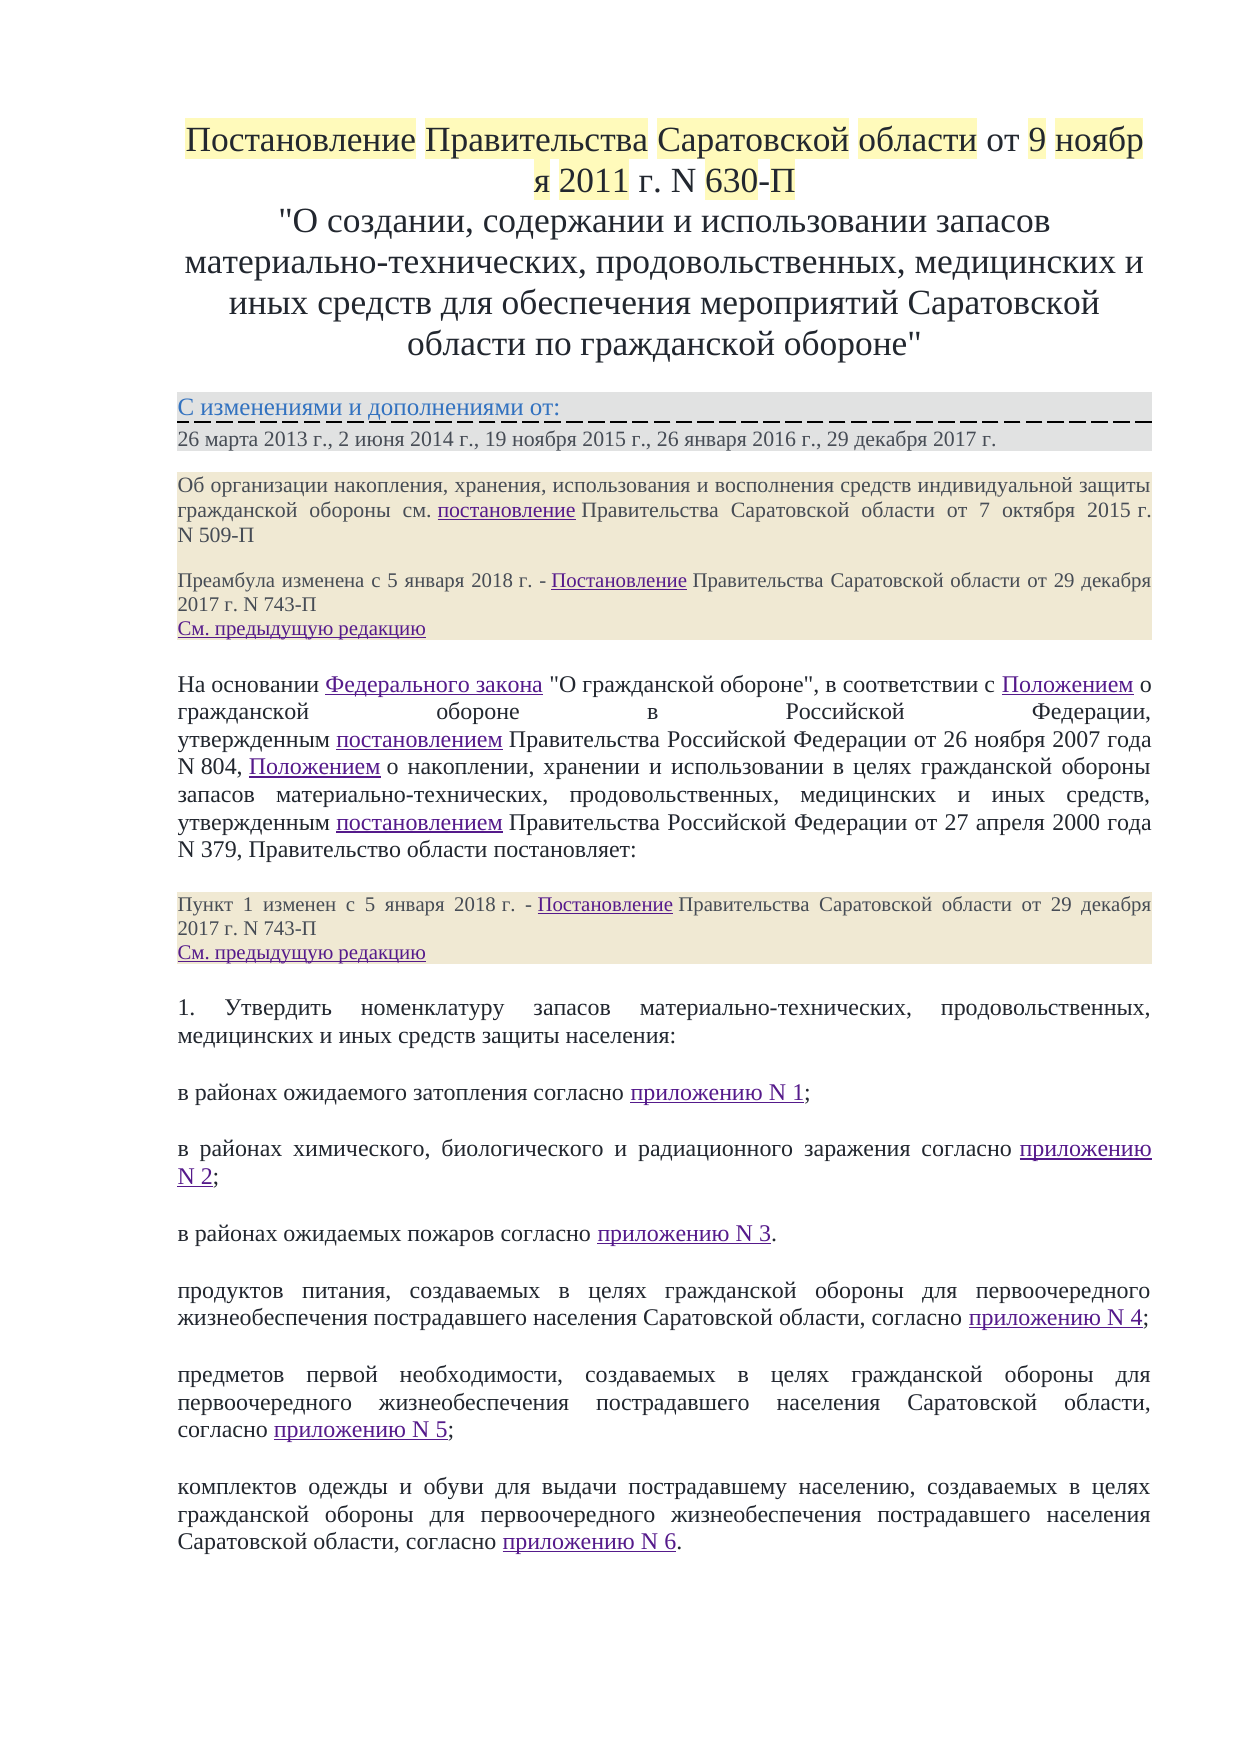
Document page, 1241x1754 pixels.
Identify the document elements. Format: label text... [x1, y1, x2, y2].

text 26 марта 2013 г., 2 июня 2014 г., 19 ноября 2015 г., 26 января 2016 г., 29 декабря 2017 г. [177, 426, 1152, 451]
text в районах ожидаемых пожаров согласно приложению N 3. [177, 1219, 1152, 1246]
text продуктов питания, создаваемых в целях гражданской обороны для первоочередного жизнеобеспечения пострадавшего населения Саратовской области, согласно приложению N 4; [177, 1276, 1152, 1331]
text в районах химического, биологического и радиационного заражения согласно приложению N 2; [177, 1134, 1152, 1190]
text С изменениями и дополнениями от: [177, 392, 1152, 423]
text Постановление Правительства Саратовской области от 9 ноября 2011 г. N 630-П "О создании, содержании и использовании запасов материально-технических, продовольственных, медицинских и иных средств для обеспечения мероприятий Саратовской области по гражданской обороне" [177, 118, 1152, 363]
text 1. Утвердить номенклатуру запасов материально-технических, продовольственных, медицинских и иных средств защиты населения: [177, 993, 1152, 1048]
text См. предыдущую редакцию [177, 616, 1152, 640]
text Пункт 1 изменен с 5 января 2018 г. - Постановление Правительства Саратовской области от 29 декабря 2017 г. N 743-П [177, 892, 1152, 940]
text На основании Федерального закона "О гражданской обороне", в соответствии с Положением о гражданской обороне в Российской Федерации, утвержденным постановлением Правительства Российской Федерации от 26 ноября 2007 года N 804, Положением о накоплении, хранении и использовании в целях гражданской обороны запасов материально-технических, продовольственных, медицинских и иных средств, утвержденным постановлением Правительства Российской Федерации от 27 апреля 2000 года N 379, Правительство области постановляет: [177, 669, 1152, 863]
text Об организации накопления, хранения, использования и восполнения средств индивидуальной защиты гражданской обороны см. постановление Правительства Саратовской области от 7 октября 2015 г. N 509-П [177, 472, 1152, 547]
text комплектов одежды и обуви для выдачи пострадавшему населению, создаваемых в целях гражданской обороны для первоочередного жизнеобеспечения пострадавшего населения Саратовской области, согласно приложению N 6. [177, 1472, 1152, 1555]
text предметов первой необходимости, создаваемых в целях гражданской обороны для первоочередного жизнеобеспечения пострадавшего населения Саратовской области, согласно приложению N 5; [177, 1360, 1152, 1443]
text Преамбула изменена с 5 января 2018 г. - Постановление Правительства Саратовской области от 29 декабря 2017 г. N 743-П [177, 568, 1152, 616]
text в районах ожидаемого затопления согласно приложению N 1; [177, 1078, 1152, 1105]
text См. предыдущую редакцию [177, 940, 1152, 964]
